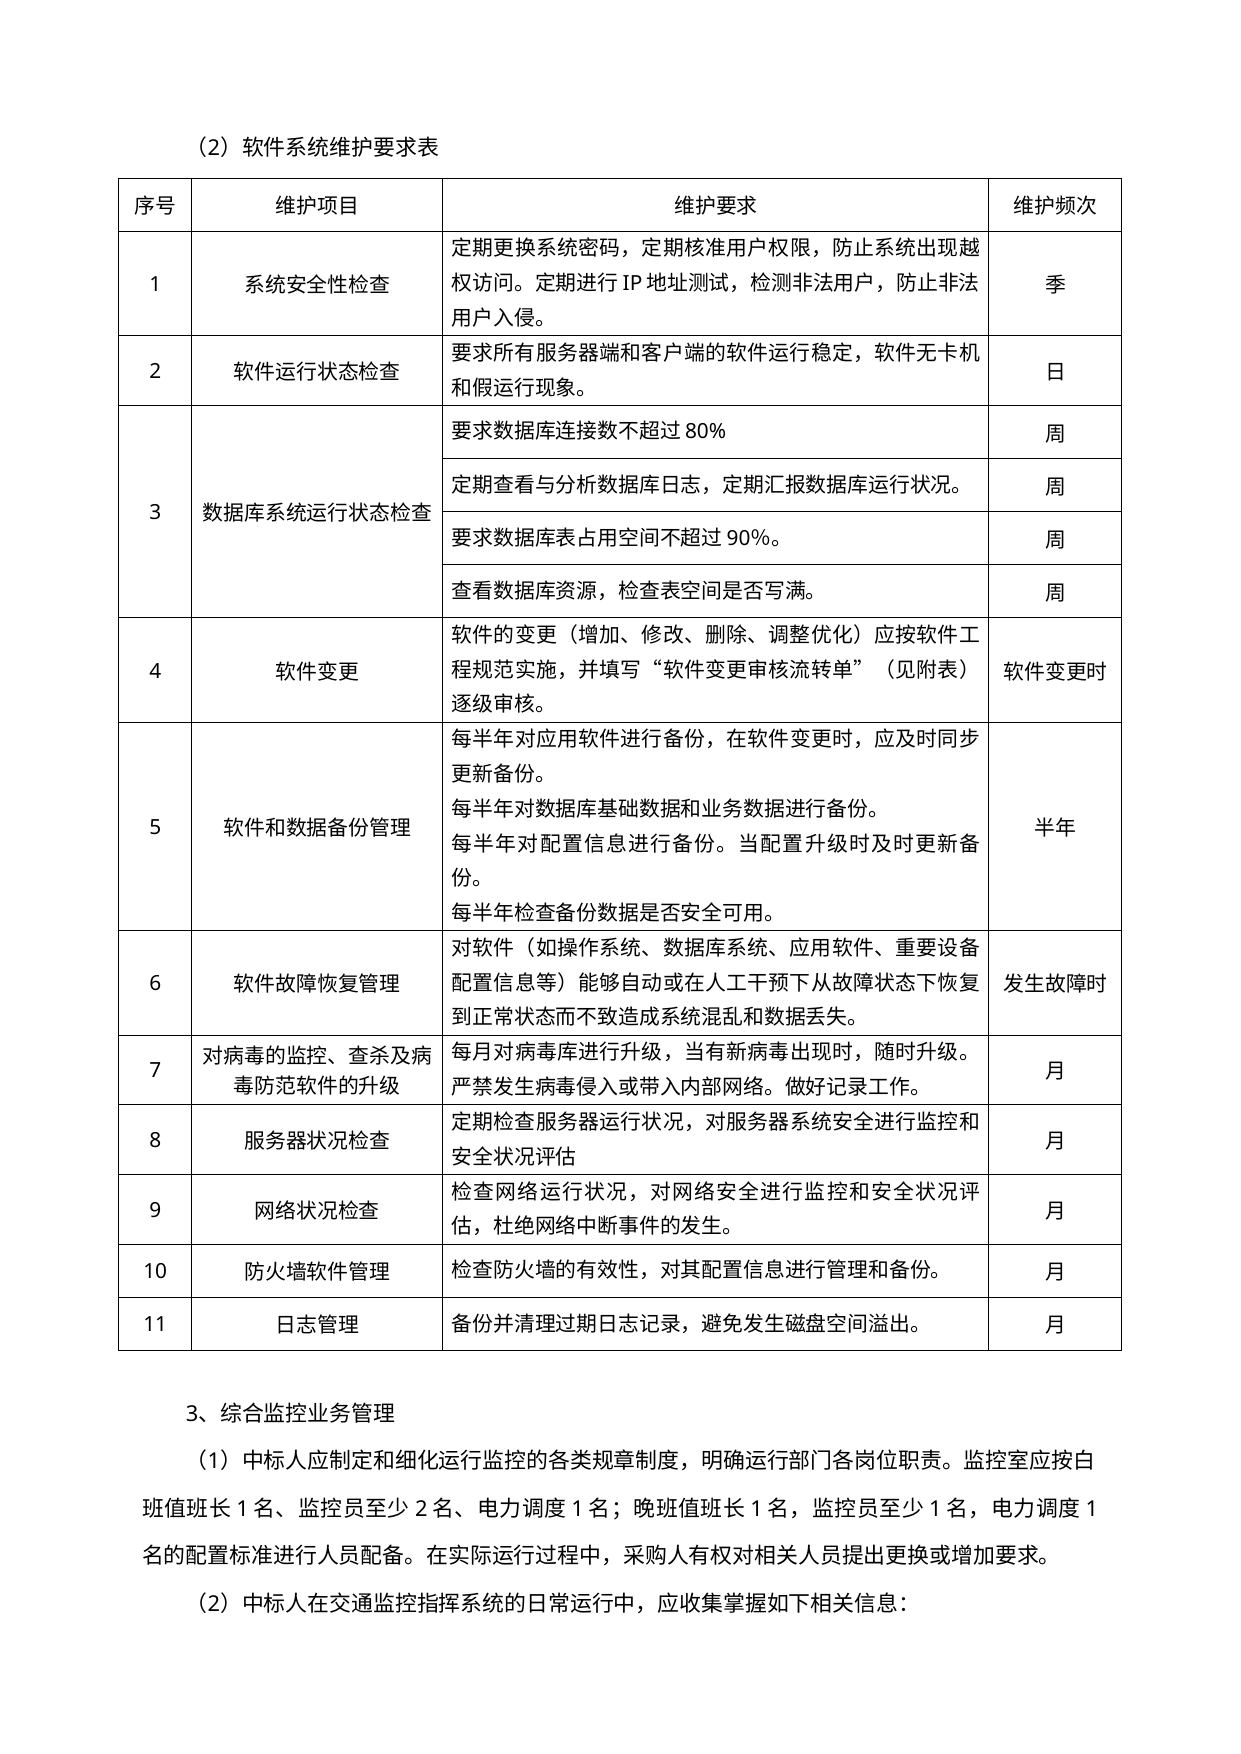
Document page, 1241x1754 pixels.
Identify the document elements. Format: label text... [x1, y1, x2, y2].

table_cell 季 [989, 232, 1121, 335]
text 3、综合监控业务管理 [142, 1396, 1098, 1427]
table_cell 软件的变更（增加、修改、删除、调整优化）应按软件工程规范实施，并填写“软件变更审核流转单”（见附表）逐级审核。 [443, 618, 988, 722]
table_cell 5 [119, 723, 191, 930]
table_cell 4 [119, 618, 191, 722]
table_cell 发生故障时 [989, 931, 1121, 1034]
table_cell 周 [989, 565, 1121, 617]
table_cell 周 [989, 459, 1121, 511]
table_cell 半年 [989, 723, 1121, 930]
table_cell 软件故障恢复管理 [192, 931, 442, 1034]
table_cell 软件变更 [192, 618, 442, 722]
table_cell 9 [119, 1175, 191, 1243]
table_cell 软件运行状态检查 [192, 336, 442, 405]
table_cell 每月对病毒库进行升级，当有新病毒出现时，随时升级。严禁发生病毒侵入或带入内部网络。做好记录工作。 [443, 1036, 988, 1104]
table_cell 防火墙软件管理 [192, 1245, 442, 1297]
table_cell 系统安全性检查 [192, 232, 442, 335]
table_cell 检查网络运行状况，对网络安全进行监控和安全状况评估，杜绝网络中断事件的发生。 [443, 1175, 988, 1243]
table_cell 3 [119, 406, 191, 617]
table_cell 网络状况检查 [192, 1175, 442, 1243]
table_header 维护频次 [989, 179, 1121, 231]
table_cell 要求所有服务器端和客户端的软件运行稳定，软件无卡机和假运行现象。 [443, 336, 988, 405]
table_header 维护要求 [443, 179, 988, 231]
table_cell 定期查看与分析数据库日志，定期汇报数据库运行状况。 [443, 459, 988, 511]
table_cell 2 [119, 336, 191, 405]
table_cell 周 [989, 512, 1121, 564]
table_cell 月 [989, 1105, 1121, 1174]
table_cell 要求数据库连接数不超过80% [443, 406, 988, 458]
table_cell 日 [989, 336, 1121, 405]
table_cell 定期检查服务器运行状况，对服务器系统安全进行监控和安全状况评估 [443, 1105, 988, 1174]
table_cell 要求数据库表占用空间不超过90％。 [443, 512, 988, 564]
table_cell 软件和数据备份管理 [192, 723, 442, 930]
table_cell 数据库系统运行状态检查 [192, 406, 442, 617]
table_cell 月 [989, 1298, 1121, 1350]
table_cell 10 [119, 1245, 191, 1297]
table_cell 对病毒的监控、查杀及病毒防范软件的升级 [192, 1036, 442, 1104]
table_cell 8 [119, 1105, 191, 1174]
text （2）软件系统维护要求表 [142, 130, 1098, 162]
table_cell 检查防火墙的有效性，对其配置信息进行管理和备份。 [443, 1245, 988, 1297]
table_cell 定期更换系统密码，定期核准用户权限，防止系统出现越权访问。定期进行IP地址测试，检测非法用户，防止非法用户入侵。 [443, 232, 988, 335]
table_cell 月 [989, 1175, 1121, 1243]
table_cell 服务器状况检查 [192, 1105, 442, 1174]
table_cell 6 [119, 931, 191, 1034]
table_cell 11 [119, 1298, 191, 1350]
table_cell 备份并清理过期日志记录，避免发生磁盘空间溢出。 [443, 1298, 988, 1350]
table_cell 1 [119, 232, 191, 335]
table_cell 周 [989, 406, 1121, 458]
table_cell 每半年对应用软件进行备份，在软件变更时，应及时同步更新备份。 每半年对数据库基础数据和业务数据进行备份。 每半年对配置信息进行备份。当配置升级时及时更新备份。 每半年检查备份数据是否安全可用。 [443, 723, 988, 930]
table_cell 日志管理 [192, 1298, 442, 1350]
table_cell 查看数据库资源，检查表空间是否写满。 [443, 565, 988, 617]
table_header 序号 [119, 179, 191, 231]
table_cell 软件变更时 [989, 618, 1121, 722]
table_cell 月 [989, 1245, 1121, 1297]
table_cell 7 [119, 1036, 191, 1104]
table_cell 月 [989, 1036, 1121, 1104]
text （2）中标人在交通监控指挥系统的日常运行中，应收集掌握如下相关信息： [142, 1586, 1098, 1618]
table_header 维护项目 [192, 179, 442, 231]
table_cell 对软件（如操作系统、数据库系统、应用软件、重要设备配置信息等）能够自动或在人工干预下从故障状态下恢复到正常状态而不致造成系统混乱和数据丢失。 [443, 931, 988, 1034]
text （1）中标人应制定和细化运行监控的各类规章制度，明确运行部门各岗位职责。监控室应按白班值班长1名、监控员至少2名、电力调度1名；晚班值班长1名，监控员至少1名，电力调度1名的配置标准进行人员配备。在实际运行过程中，采购人有权对相关人员提出更换或增加要求。 [142, 1443, 1098, 1570]
